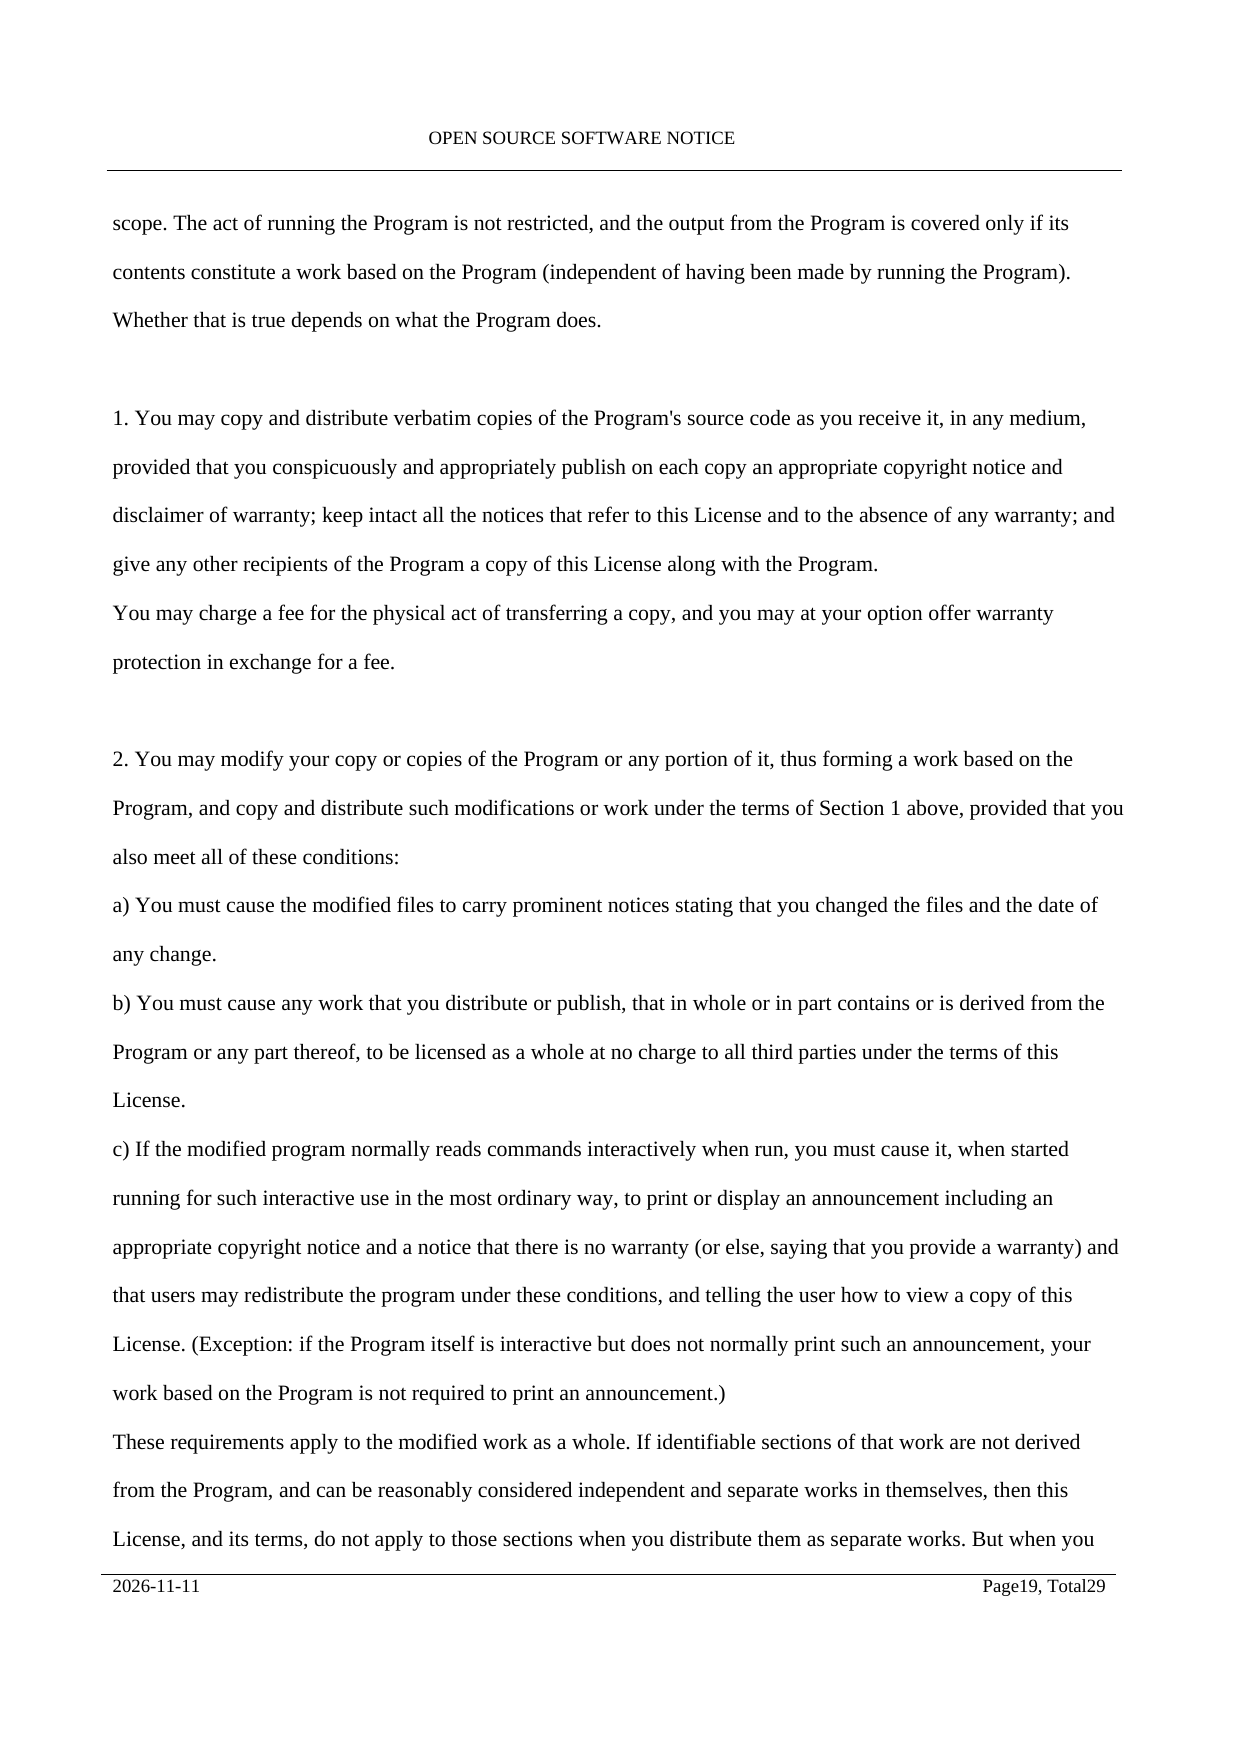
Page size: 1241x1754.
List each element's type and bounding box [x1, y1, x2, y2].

text [112, 206, 1128, 1555]
